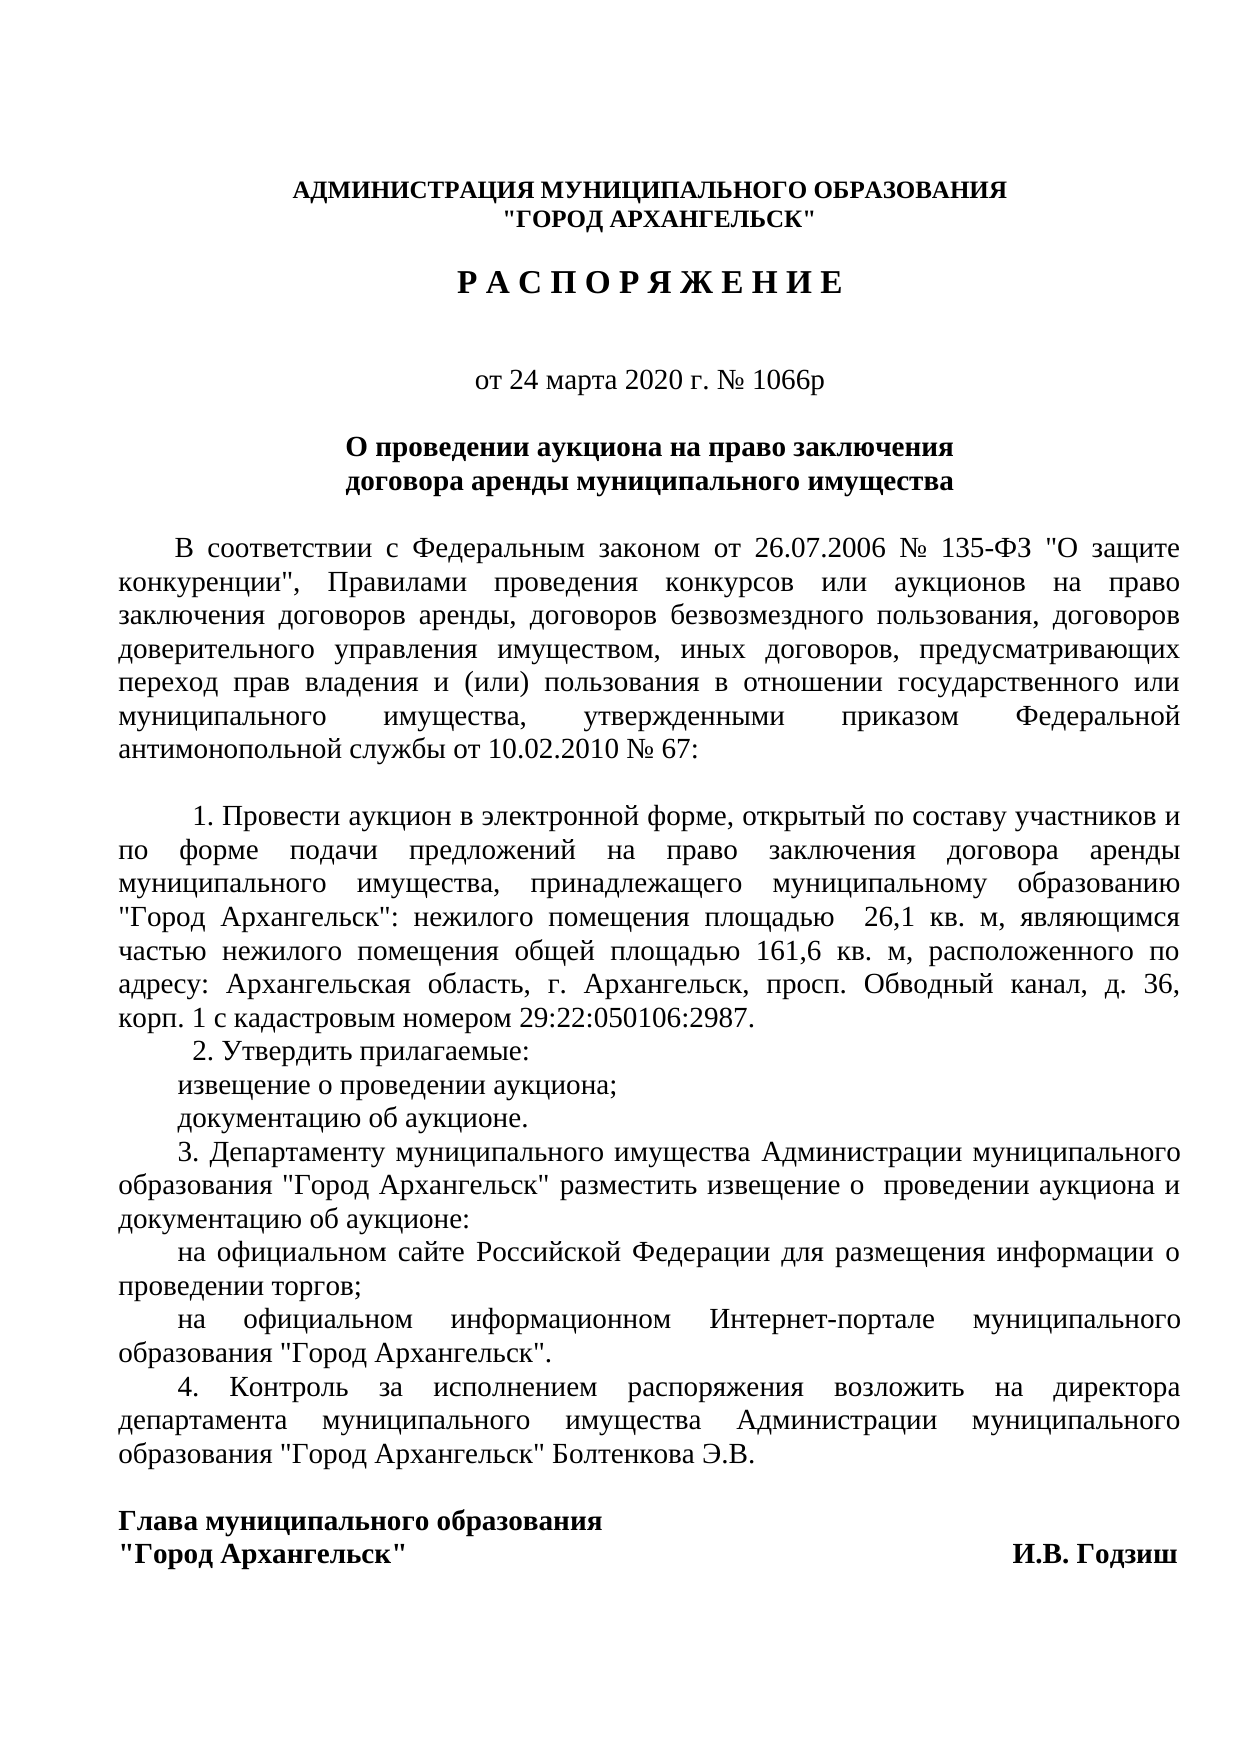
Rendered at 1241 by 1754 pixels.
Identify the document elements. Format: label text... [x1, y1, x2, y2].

text В соответствии с Федеральным законом от 26.07.2006 № 135-ФЗ "О защите конкуренции", Правилами проведения конкурсов или аукционов на право заключения договоров аренды, договоров безвозмездного пользования, договоров доверительного управления имуществом, иных договоров, предусматривающих переход прав владения и (или) пользования в отношении государственного или муниципального имущества, утвержденными приказом Федеральной антимонопольной службы от 10.02.2010 № 67: [118, 530, 1181, 765]
text О проведении аукциона на право заключения [118, 429, 1181, 463]
text 3. Департаменту муниципального имущества Администрации муниципального образования "Город Архангельск" разместить извещение о проведении аукциона и документацию об аукционе: [118, 1134, 1181, 1234]
text 2. Утвердить прилагаемые: [118, 1033, 1181, 1067]
text извещение о проведении аукциона; [118, 1067, 1181, 1100]
text 1. Провести аукцион в электронной форме, открытый по составу участников и по форме подачи предложений на право заключения договора аренды муниципального имущества, принадлежащего муниципальному образованию "Город Архангельск": нежилого помещения площадью 26,1 кв. м, являющимся частью нежилого помещения общей площадью 161,6 кв. м, расположенного по адресу: Архангельская область, г. Архангельск, просп. Обводный канал, д. 36, корп. 1 с кадастровым номером 29:22:050106:2987. [118, 798, 1181, 1033]
text "Город Архангельск" И.В. Годзиш [118, 1536, 1181, 1570]
text на официальном сайте Российской Федерации для размещения информации о проведении торгов; [118, 1234, 1181, 1302]
text 4. Контроль за исполнением распоряжения возложить на директора департамента муниципального имущества Администрации муниципального образования "Город Архангельск" Болтенкова Э.В. [118, 1369, 1181, 1469]
text от 24 марта 2020 г. № 1066р [118, 362, 1181, 396]
text "ГОРОД АРХАНГЕЛЬСК" [118, 204, 1181, 233]
text договора аренды муниципального имущества [118, 463, 1181, 497]
text на официальном информационном Интернет-портале муниципального образования "Город Архангельск". [118, 1302, 1181, 1369]
text Р А С П О Р Я Ж Е Н И Е [118, 262, 1181, 300]
text Глава муниципального образования [118, 1503, 1181, 1536]
text документацию об аукционе. [118, 1100, 1181, 1134]
text АДМИНИСТРАЦИЯ МУНИЦИПАЛЬНОГО ОБРАЗОВАНИЯ [118, 176, 1181, 204]
